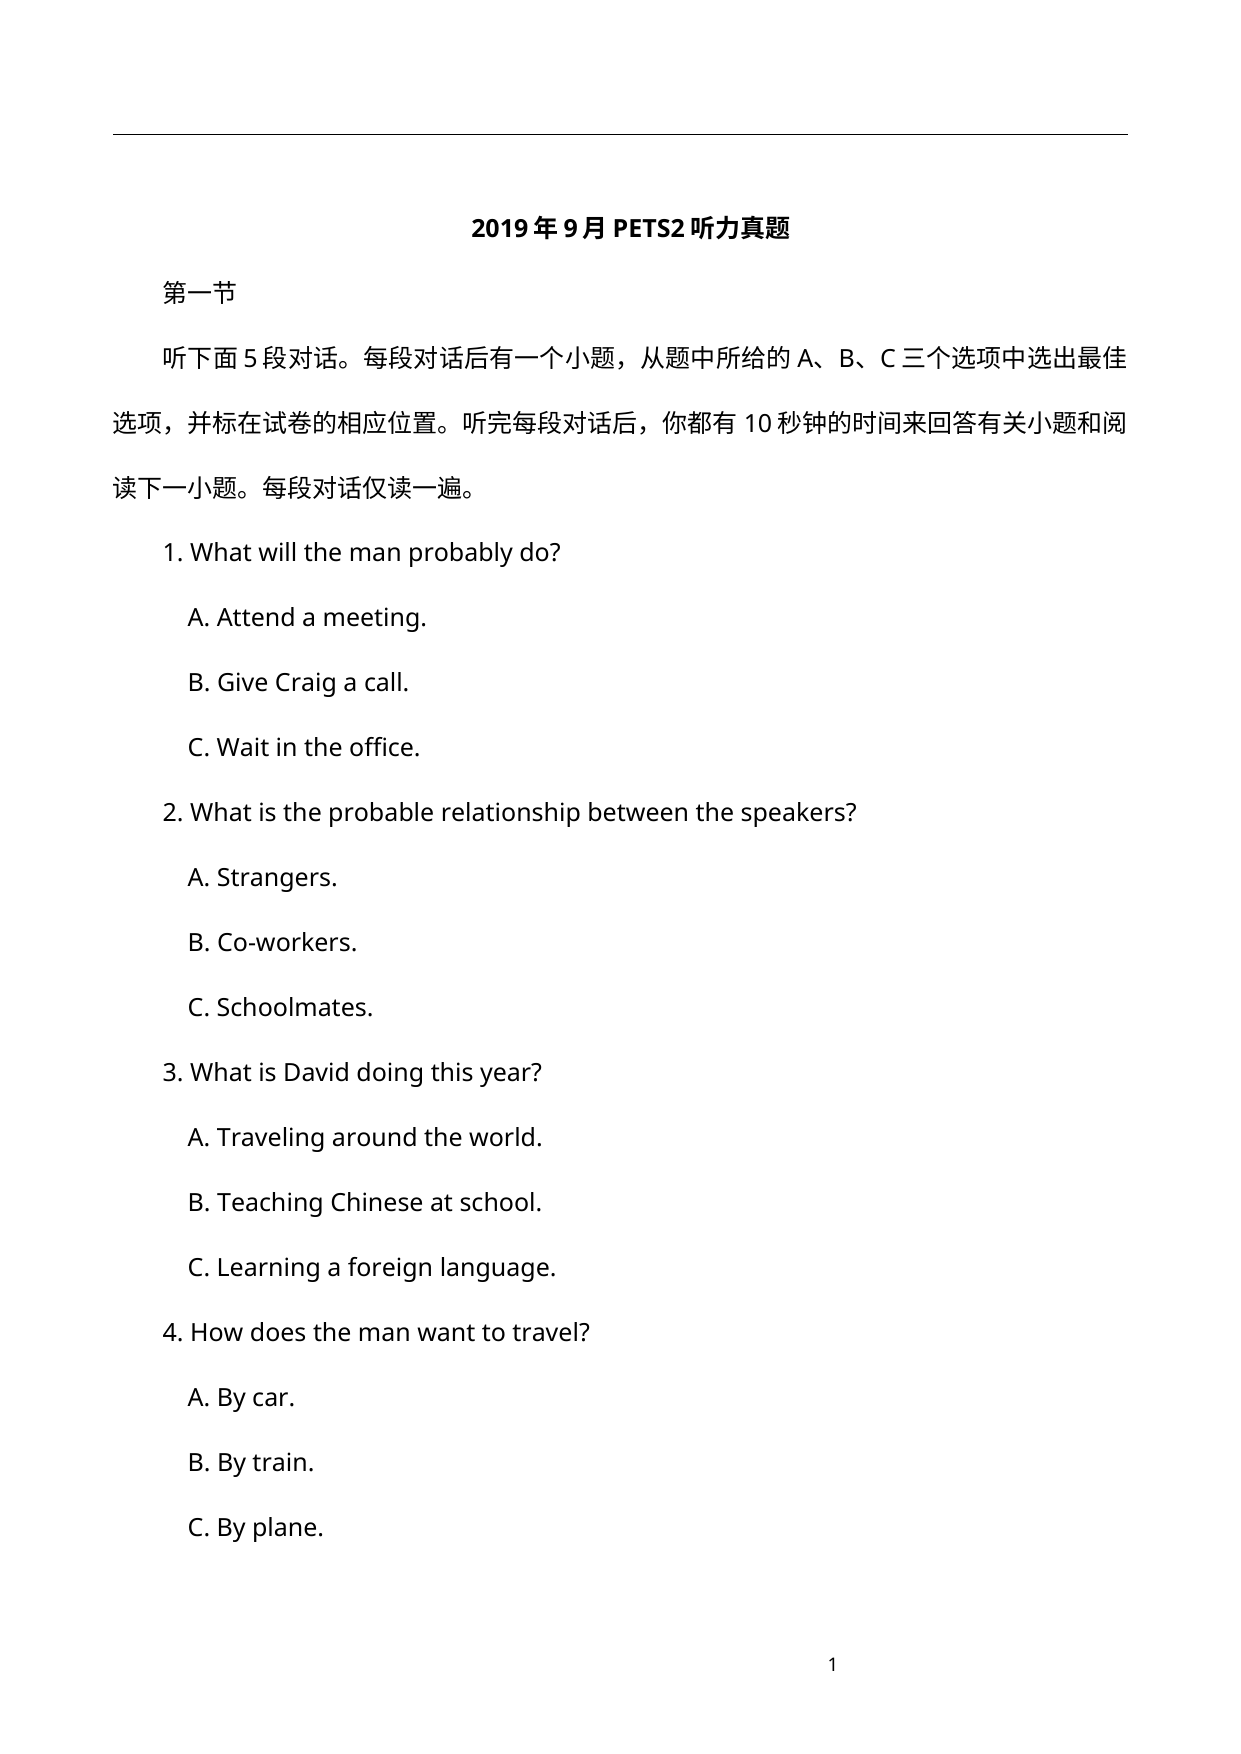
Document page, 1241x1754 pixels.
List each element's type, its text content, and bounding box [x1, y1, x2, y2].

text A. Attend a meeting. [112, 584, 1128, 649]
text 1. What will the man probably do? [112, 519, 1128, 584]
text 第一节 [112, 259, 1128, 324]
text 2019年9月PETS2听力真题 [112, 194, 1128, 259]
text A. By car. [112, 1364, 1128, 1429]
text A. Strangers. [112, 844, 1128, 909]
text B. By train. [112, 1429, 1128, 1494]
text B. Co-workers. [112, 909, 1128, 974]
text 4. How does the man want to travel? [112, 1299, 1128, 1364]
text 听下面5段对话。每段对话后有一个小题，从题中所给的A、B、C三个选项中选出最佳选项，并标在试卷的相应位置。听完每段对话后，你都有10秒钟的时间来回答有关小题和阅读下一小题。每段对话仅读一遍。 [112, 324, 1128, 519]
text B. Teaching Chinese at school. [112, 1169, 1128, 1234]
text C. By plane. [112, 1494, 1128, 1559]
text 3. What is David doing this year? [112, 1039, 1128, 1104]
text C. Wait in the office. [112, 714, 1128, 779]
text B. Give Craig a call. [112, 649, 1128, 714]
text C. Learning a foreign language. [112, 1234, 1128, 1299]
text 2. What is the probable relationship between the speakers? [112, 779, 1128, 844]
text C. Schoolmates. [112, 974, 1128, 1039]
text A. Traveling around the world. [112, 1104, 1128, 1169]
